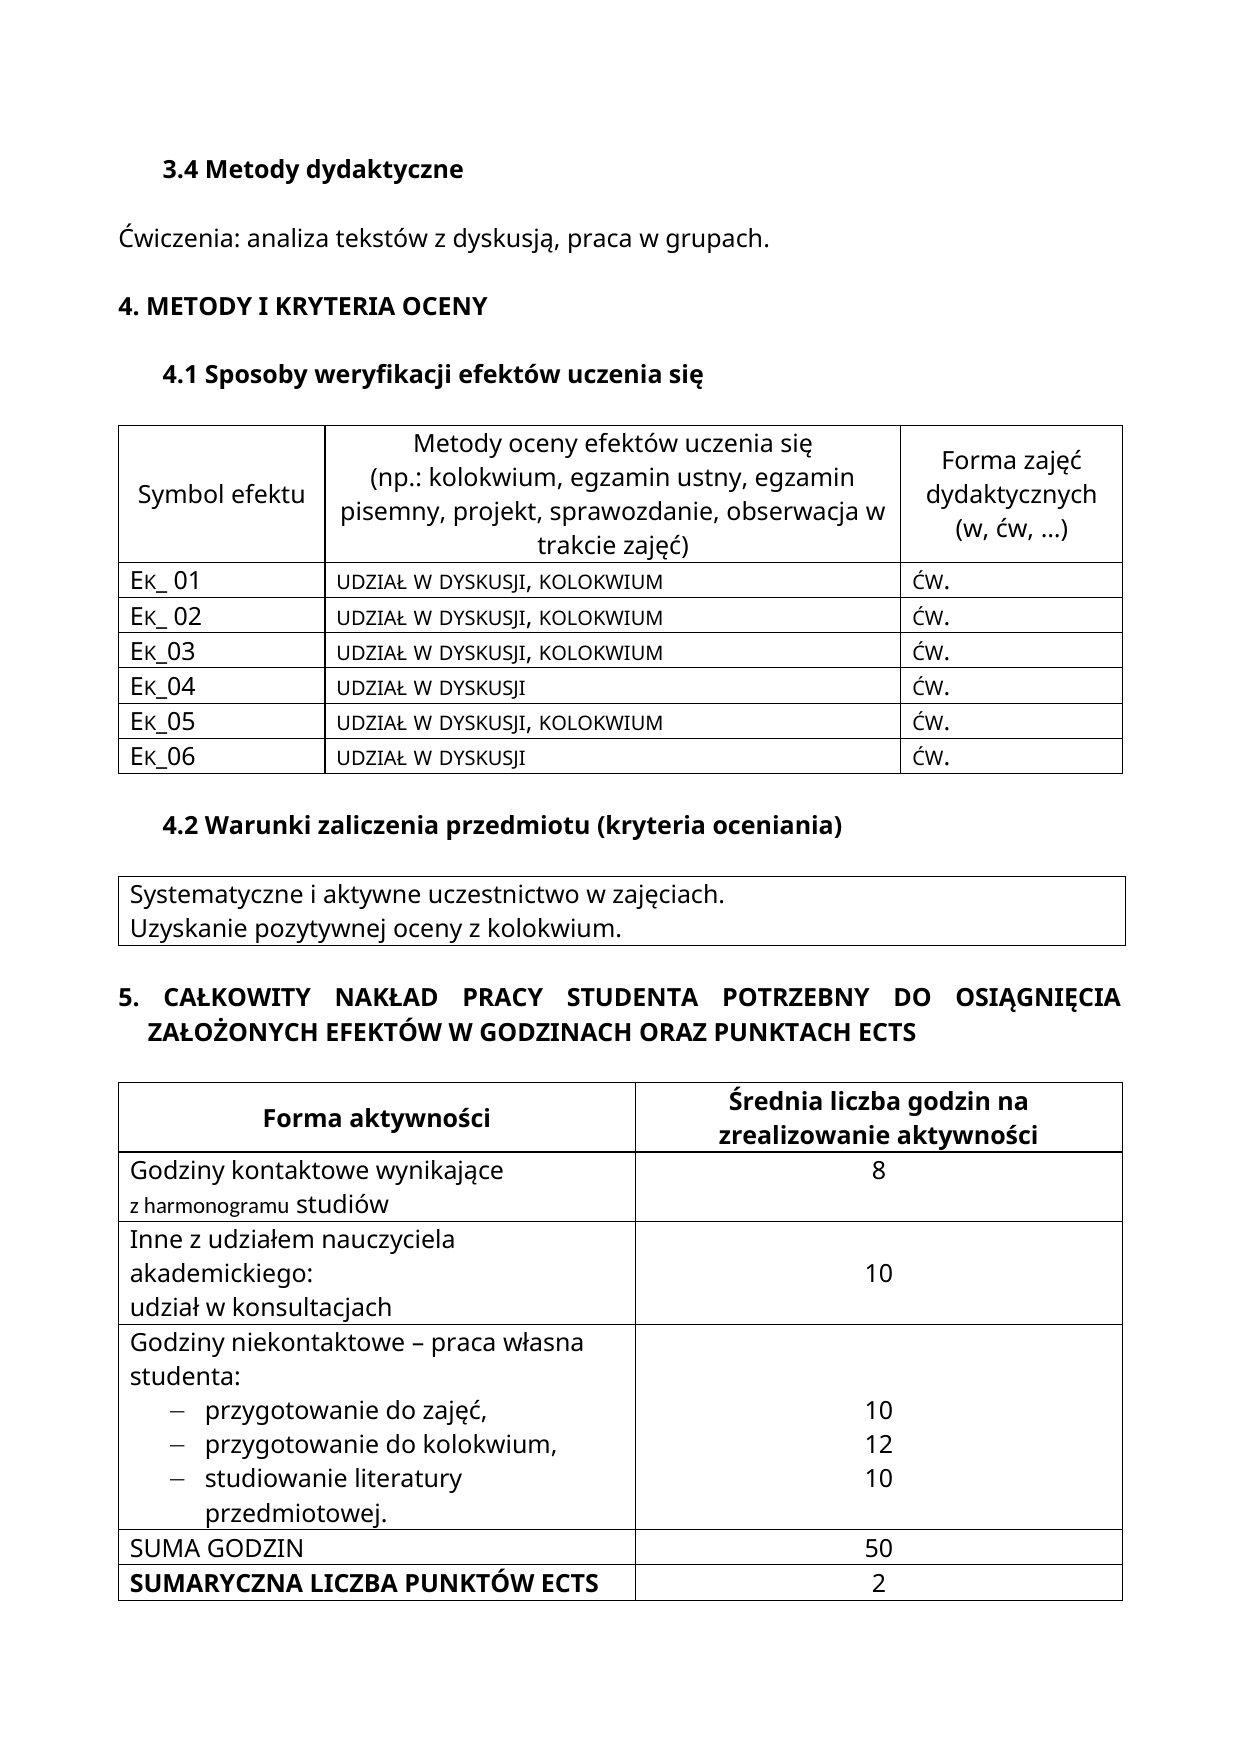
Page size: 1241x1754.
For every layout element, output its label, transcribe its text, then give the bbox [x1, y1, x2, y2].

text 3.4 Metody dydaktyczne [162, 152, 1122, 186]
table_header Forma zajęć dydaktycznych (w, ćw, …) [901, 426, 1122, 562]
table_cell Inne z udziałem nauczyciela akademickiego: udział w konsultacjach [119, 1222, 635, 1324]
table_cell SUMARYCZNA LICZBA PUNKTÓW ECTS [119, 1565, 635, 1599]
table_cell ćw. [901, 598, 1122, 632]
table_cell ćw. [901, 739, 1122, 773]
table_cell ćw. [901, 668, 1122, 702]
table_cell Godziny niekontaktowe – praca własna studenta: przygotowanie do zajęć, przygotowanie do kolokwium, studiowanie literatury przedmiotowej. [119, 1325, 635, 1529]
table_cell udział w dyskusji [326, 668, 900, 702]
table_cell Ek_03 [119, 633, 324, 667]
table_cell 50 [636, 1530, 1122, 1564]
table_cell udział w dyskusji [326, 739, 900, 773]
table_cell 2 [636, 1565, 1122, 1599]
text 4. METODY I KRYTERIA OCENY [118, 288, 1122, 322]
text 4.2 Warunki zaliczenia przedmiotu (kryteria oceniania) [162, 808, 1122, 842]
table_cell Ek_ 02 [119, 598, 324, 632]
text 5. CAŁKOWITY NAKŁAD PRACY STUDENTA POTRZEBNY DO OSIĄGNIĘCIA ZAŁOŻONYCH EFEKTÓW W GODZINACH ORAZ PUNKTACH ECTS [118, 980, 1122, 1048]
table_cell SUMA GODZIN [119, 1530, 635, 1564]
table_header Metody oceny efektów uczenia się (np.: kolokwium, egzamin ustny, egzamin pisemny, projekt, sprawozdanie, obserwacja w trakcie zajęć) [326, 426, 900, 562]
table_cell Ek_05 [119, 704, 324, 737]
table_header Średnia liczba godzin na zrealizowanie aktywności [636, 1083, 1122, 1151]
table_header Forma aktywności [119, 1083, 635, 1151]
table_cell Ek_ 01 [119, 563, 324, 597]
table_header Systematyczne i aktywne uczestnictwo w zajęciach. Uzyskanie pozytywnej oceny z kolokwium. [119, 877, 1125, 945]
table_cell udział w dyskusji, kolokwium [326, 633, 900, 667]
table_cell 8 [636, 1153, 1122, 1221]
table_cell 10 12 10 [636, 1325, 1122, 1529]
text 4.1 Sposoby weryfikacji efektów uczenia się [162, 357, 1122, 391]
table_cell ćw. [901, 633, 1122, 667]
table_cell udział w dyskusji, kolokwium [326, 563, 900, 597]
table_cell 10 [636, 1222, 1122, 1324]
table_cell Godziny kontaktowe wynikające z harmonogramu studiów [119, 1153, 635, 1221]
table_cell Ek_04 [119, 668, 324, 702]
table_cell ćw. [901, 563, 1122, 597]
table_header Symbol efektu [119, 426, 324, 562]
table_cell Ek_06 [119, 739, 324, 773]
table_cell ćw. [901, 704, 1122, 737]
text Ćwiczenia: analiza tekstów z dyskusją, praca w grupach. [118, 220, 1122, 254]
table_cell udział w dyskusji, kolokwium [326, 598, 900, 632]
table_cell udział w dyskusji, kolokwium [326, 704, 900, 737]
